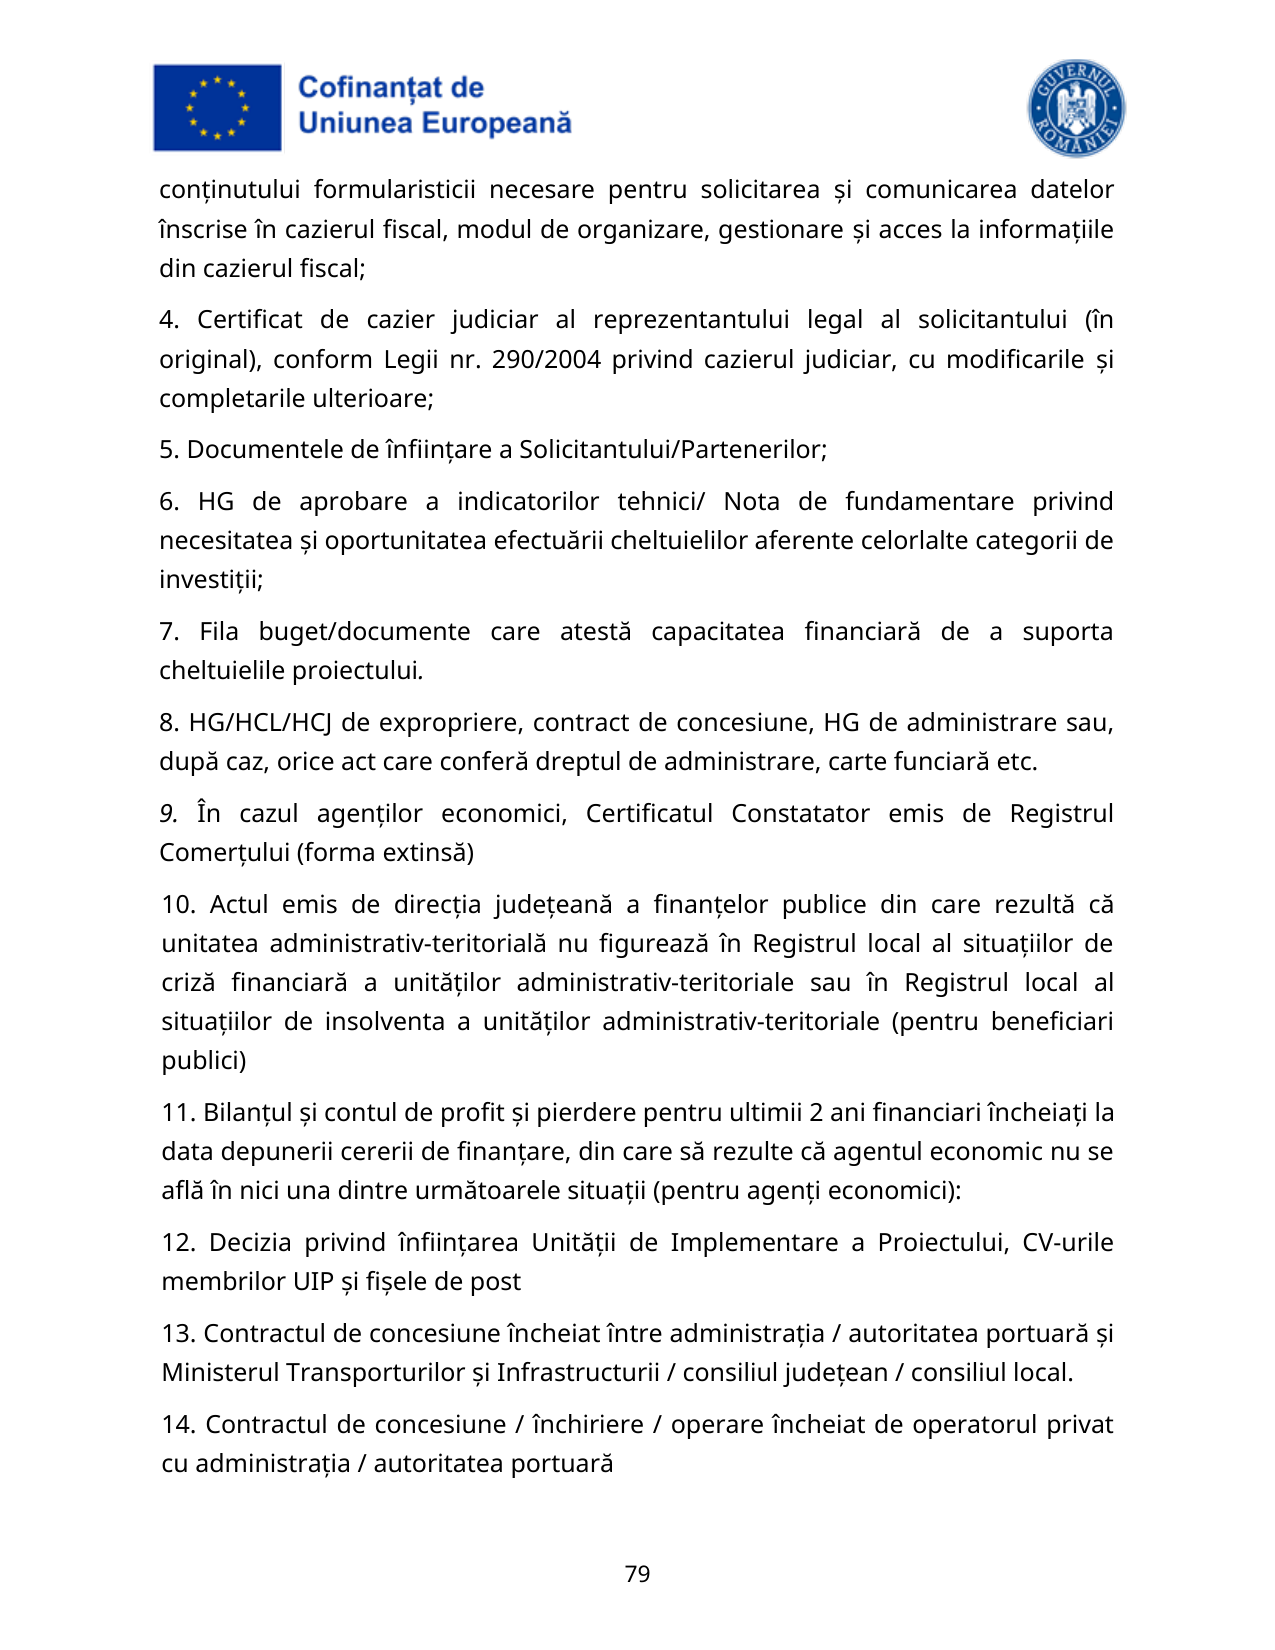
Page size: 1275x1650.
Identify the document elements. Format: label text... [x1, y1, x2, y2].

picture [147, 59, 1128, 160]
